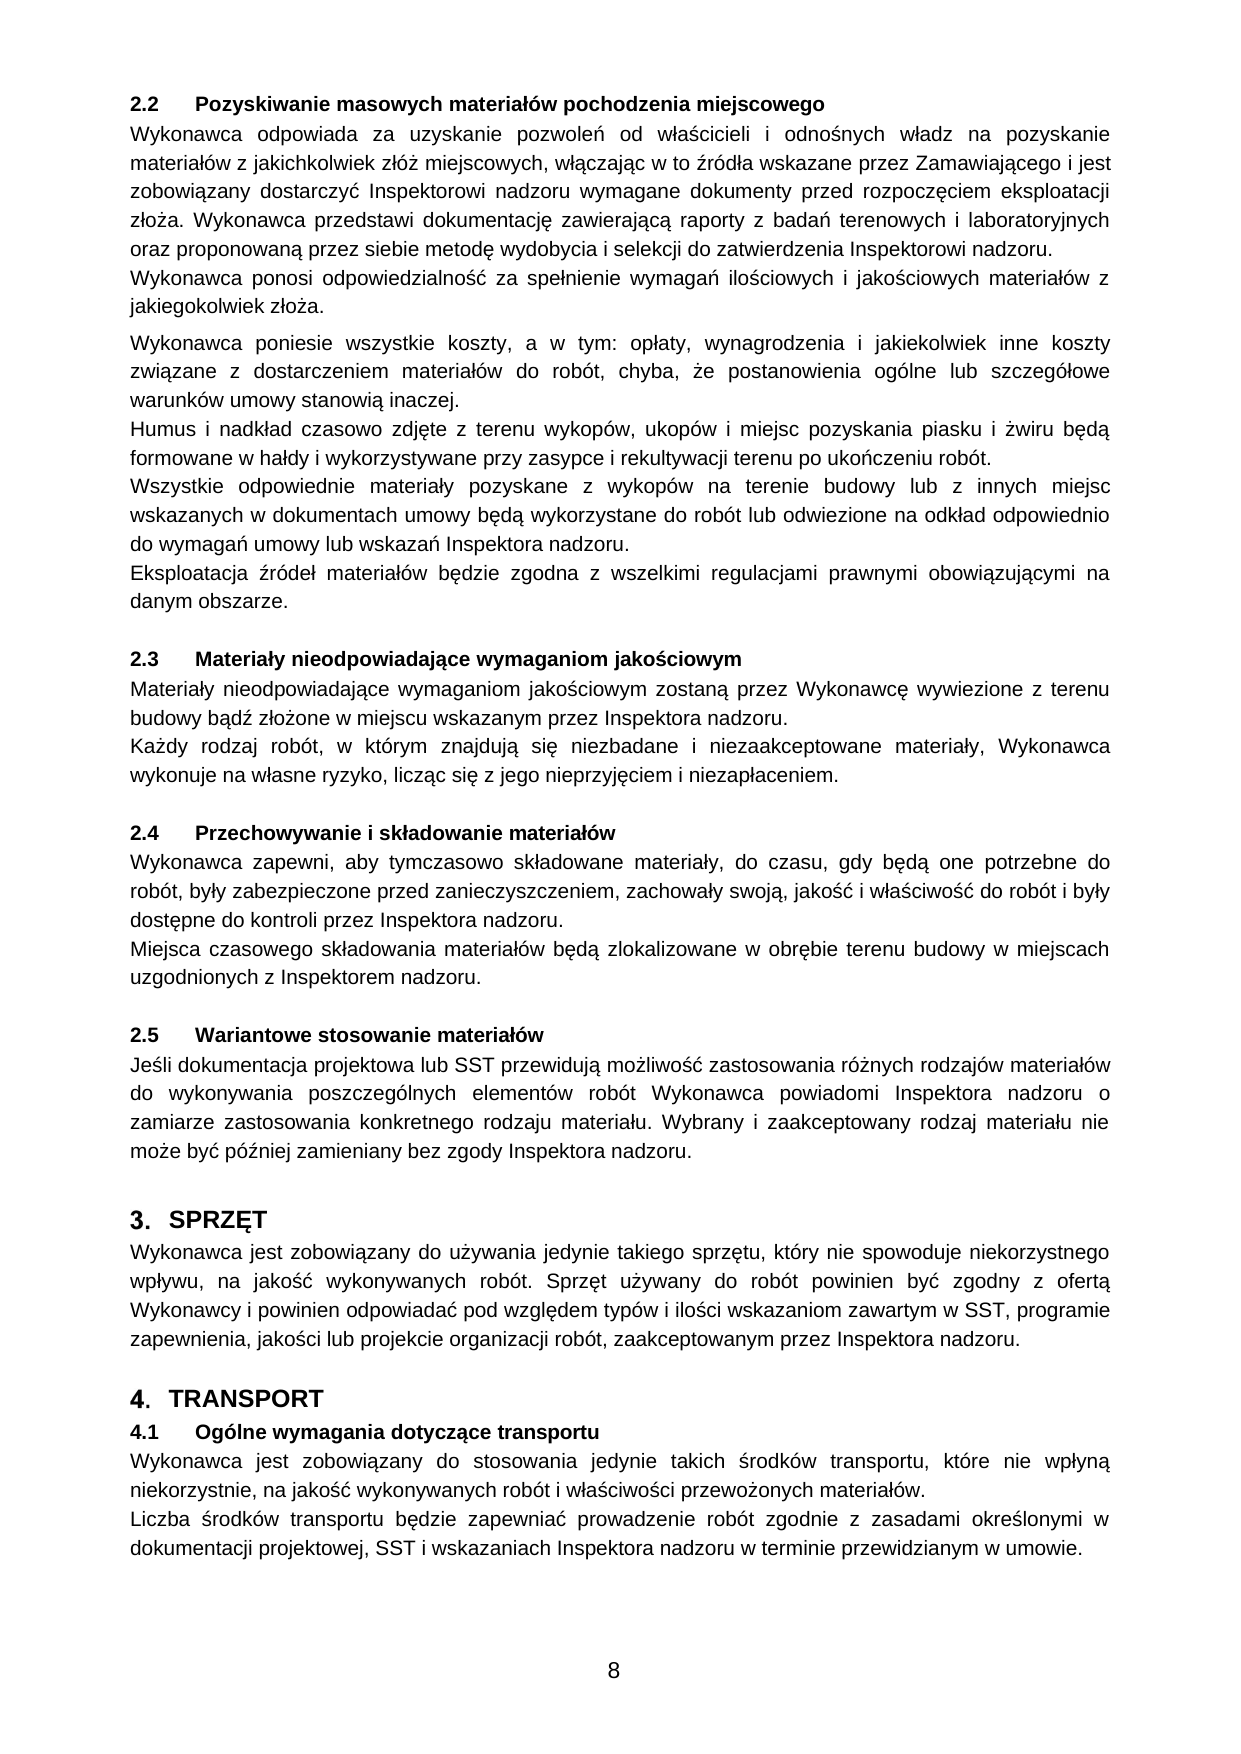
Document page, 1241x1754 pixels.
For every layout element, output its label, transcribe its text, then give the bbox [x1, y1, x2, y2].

subtitle Ogólne wymagania dotyczące transportu [130, 1419, 1146, 1443]
text Wykonawca jest zobowiązany do stosowania jedynie takich środków transportu, które nie wpłyną niekorzystnie, na jakość wykonywanych robót i właściwości przewożonych materiałów. [130, 1449, 1111, 1502]
text Wykonawca jest zobowiązany do używania jedynie takiego sprzętu, który nie spowoduje niekorzystnego wpływu, na jakość wykonywanych robót. Sprzęt używany do robót powinien być zgodny z ofertą Wykonawcy i powinien odpowiadać pod względem typów i ilości wskazaniom zawartym w SST, programie zapewnienia, jakości lub projekcie organizacji robót, zaakceptowanym przez Inspektora nadzoru. [130, 1240, 1111, 1350]
text Wykonawca zapewni, aby tymczasowo składowane materiały, do czasu, gdy będą one potrzebne do robót, były zabezpieczone przed zanieczyszczeniem, zachowały swoją, jakość i właściwość do robót i były dostępne do kontroli przez Inspektora nadzoru. [130, 850, 1111, 932]
text Materiały nieodpowiadające wymaganiom jakościowym zostaną przez Wykonawcę wywiezione z terenu budowy bądź złożone w miejscu wskazanym przez Inspektora nadzoru. [130, 677, 1111, 729]
text Wykonawca ponosi odpowiedzialność za spełnienie wymagań ilościowych i jakościowych materiałów z jakiegokolwiek złoża. [130, 265, 1111, 318]
text Jeśli dokumentacja projektowa lub SST przewidują możliwość zastosowania różnych rodzajów materiałów do wykonywania poszczególnych elementów robót Wykonawca powiadomi Inspektora nadzoru o zamiarze zastosowania konkretnego rodzaju materiału. Wybrany i zaakceptowany rodzaj materiału nie może być później zamieniany bez zgody Inspektora nadzoru. [130, 1052, 1111, 1163]
text Wszystkie odpowiednie materiały pozyskane z wykopów na terenie budowy lub z innych miejsc wskazanych w dokumentach umowy będą wykorzystane do robót lub odwiezione na odkład odpowiednio do wymagań umowy lub wskazań Inspektora nadzoru. [130, 474, 1111, 556]
text Każdy rodzaj robót, w którym znajdują się niezbadane i niezaakceptowane materiały, Wykonawca wykonuje na własne ryzyko, licząc się z jego nieprzyjęciem i niezapłaceniem. [130, 734, 1111, 787]
text SPRZĘT [130, 1205, 1146, 1234]
text Liczba środków transportu będzie zapewniać prowadzenie robót zgodnie z zasadami określonymi w dokumentacji projektowej, SST i wskazaniach Inspektora nadzoru w terminie przewidzianym w umowie. [130, 1507, 1110, 1559]
subtitle Wariantowe stosowanie materiałów [130, 1023, 1146, 1047]
text Eksploatacja źródeł materiałów będzie zgodna z wszelkimi regulacjami prawnymi obowiązującymi na danym obszarze. [130, 561, 1110, 613]
picture [129, 1388, 150, 1409]
subtitle Materiały nieodpowiadające wymaganiom jakościowym [130, 647, 1146, 671]
text Wykonawca poniesie wszystkie koszty, a w tym: opłaty, wynagrodzenia i jakiekolwiek inne koszty związane z dostarczeniem materiałów do robót, chyba, że postanowienia ogólne lub szczegółowe warunków umowy stanowią inaczej. [130, 331, 1111, 412]
text Miejsca czasowego składowania materiałów będą zlokalizowane w obrębie terenu budowy w miejscach uzgodnionych z Inspektorem nadzoru. [130, 936, 1111, 989]
text Wykonawca odpowiada za uzyskanie pozwoleń od właścicieli i odnośnych władz na pozyskanie materiałów z jakichkolwiek złóż miejscowych, włączając w to źródła wskazane przez Zamawiającego i jest zobowiązany dostarczyć Inspektorowi nadzoru wymagane dokumenty przed rozpoczęciem eksploatacji złoża. Wykonawca przedstawi dokumentację zawierającą raporty z badań terenowych i laboratoryjnych oraz proponowaną przez siebie metodę wydobycia i selekcji do zatwierdzenia Inspektorowi nadzoru. [130, 122, 1111, 261]
subtitle Przechowywanie i składowanie materiałów [130, 820, 1146, 844]
picture [129, 1209, 150, 1230]
text Humus i nadkład czasowo zdjęte z terenu wykopów, ukopów i miejsc pozyskania piasku i żwiru będą formowane w hałdy i wykorzystywane przy zasypce i rekultywacji terenu po ukończeniu robót. [130, 417, 1111, 469]
subtitle TRANSPORT [129, 1384, 1146, 1414]
subtitle Pozyskiwanie masowych materiałów pochodzenia miejscowego [130, 92, 1146, 116]
